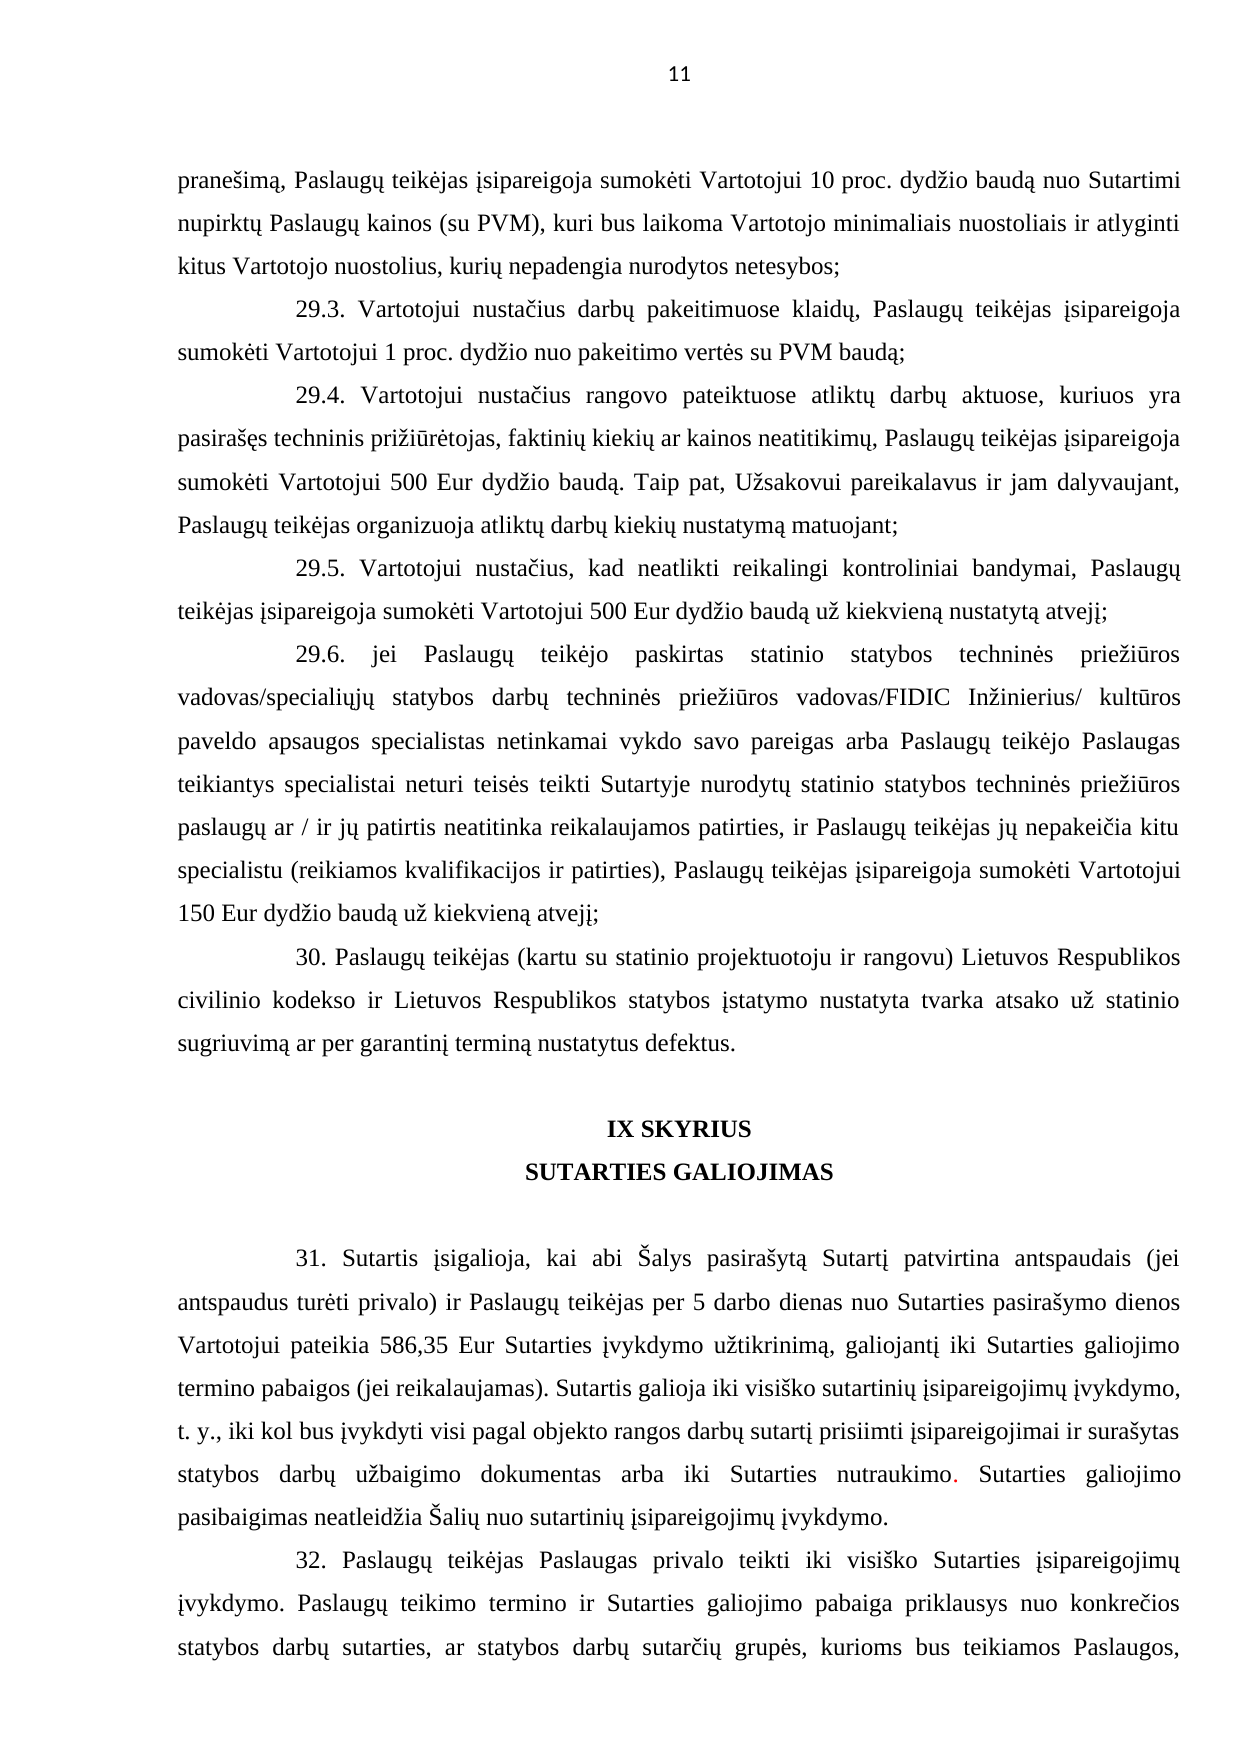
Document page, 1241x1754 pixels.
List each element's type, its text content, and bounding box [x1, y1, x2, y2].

text 29.5. Vartotojui nustačius, kad neatlikti reikalingi kontroliniai bandymai, Paslaugų teikėjas įsipareigoja sumokėti Vartotojui 500 Eur dydžio baudą už kiekvieną nustatytą atvejį; [177, 553, 1181, 625]
text SUTARTIES GALIOJIMAS [177, 1157, 1181, 1186]
text 31. Sutartis įsigalioja, kai abi Šalys pasirašytą Sutartį patvirtina antspaudais (jei antspaudus turėti privalo) ir Paslaugų teikėjas per 5 darbo dienas nuo Sutarties pasirašymo dienos Vartotojui pateikia 586,35 Eur Sutarties įvykdymo užtikrinimą, galiojantį iki Sutarties galiojimo termino pabaigos (jei reikalaujamas). Sutartis galioja iki visiško sutartinių įsipareigojimų įvykdymo, t. y., iki kol bus įvykdyti visi pagal objekto rangos darbų sutartį prisiimti įsipareigojimai ir surašytas statybos darbų užbaigimo dokumentas arba iki Sutarties nutraukimo. Sutarties galiojimo pasibaigimas neatleidžia Šalių nuo sutartinių įsipareigojimų įvykdymo. [177, 1243, 1181, 1531]
text IX SKYRIUS [177, 1114, 1181, 1143]
text 29.4. Vartotojui nustačius rangovo pateiktuose atliktų darbų aktuose, kuriuos yra pasirašęs techninis prižiūrėtojas, faktinių kiekių ar kainos neatitikimų, Paslaugų teikėjas įsipareigoja sumokėti Vartotojui 500 Eur dydžio baudą. Taip pat, Užsakovui pareikalavus ir jam dalyvaujant, Paslaugų teikėjas organizuoja atliktų darbų kiekių nustatymą matuojant; [177, 380, 1181, 538]
text 29.3. Vartotojui nustačius darbų pakeitimuose klaidų, Paslaugų teikėjas įsipareigoja sumokėti Vartotojui 1 proc. dydžio nuo pakeitimo vertės su PVM baudą; [177, 294, 1181, 366]
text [177, 165, 1181, 280]
text 30. Paslaugų teikėjas (kartu su statinio projektuotoju ir rangovu) Lietuvos Respublikos civilinio kodekso ir Lietuvos Respublikos statybos įstatymo nustatyta tvarka atsako už statinio sugriuvimą ar per garantinį terminą nustatytus defektus. [177, 942, 1181, 1057]
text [177, 1545, 1181, 1660]
text 29.6. jei Paslaugų teikėjo paskirtas statinio statybos techninės priežiūros vadovas/specialiųjų statybos darbų techninės priežiūros vadovas/FIDIC Inžinierius/ kultūros paveldo apsaugos specialistas netinkamai vykdo savo pareigas arba Paslaugų teikėjo Paslaugas teikiantys specialistai neturi teisės teikti Sutartyje nurodytų statinio statybos techninės priežiūros paslaugų ar / ir jų patirtis neatitinka reikalaujamos patirties, ir Paslaugų teikėjas jų nepakeičia kitu specialistu (reikiamos kvalifikacijos ir patirties), Paslaugų teikėjas įsipareigoja sumokėti Vartotojui 150 Eur dydžio baudą už kiekvieną atvejį; [177, 639, 1181, 927]
